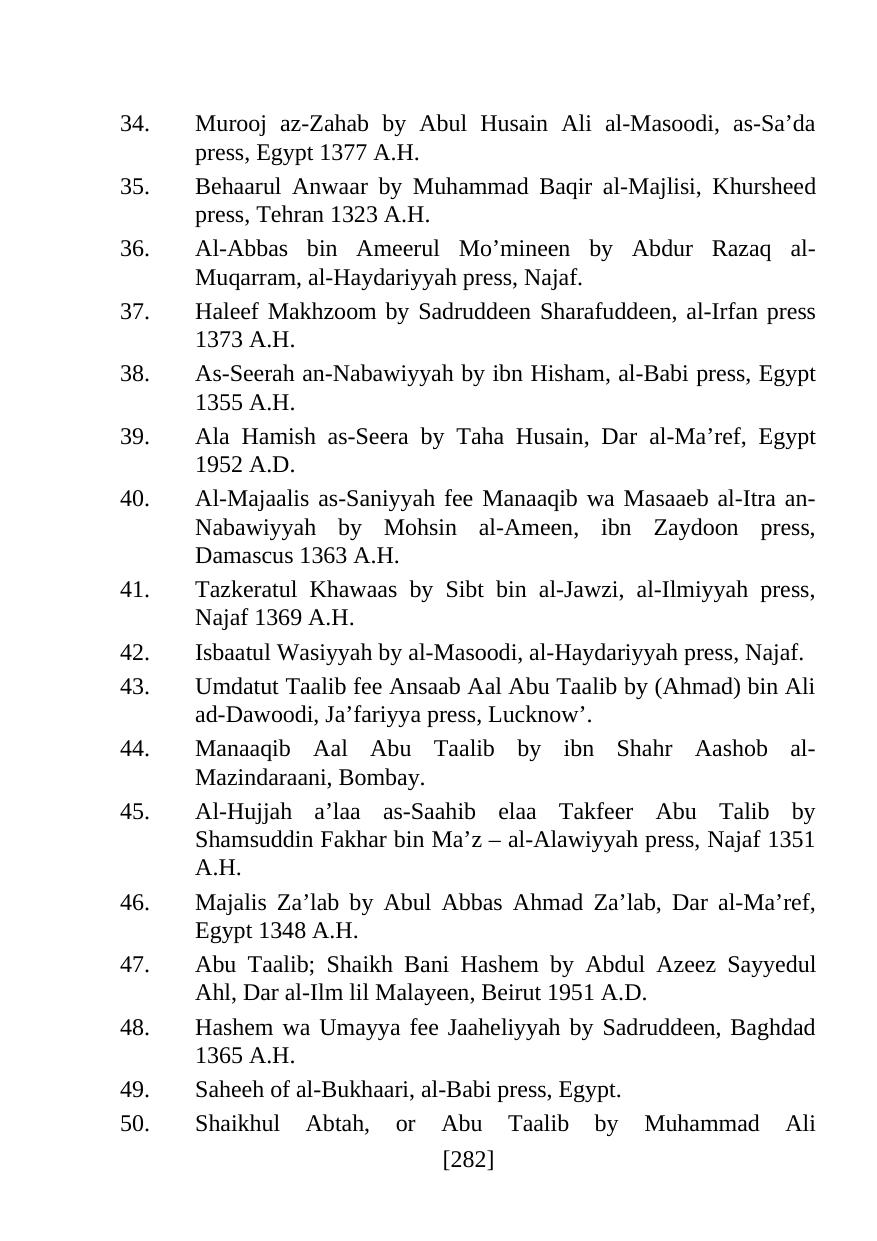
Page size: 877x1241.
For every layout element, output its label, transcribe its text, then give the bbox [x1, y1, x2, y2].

text 34. Murooj az-Zahab by Abul Husain Ali al-Masoodi, as-Sa’da press, Egypt 1377 A.H. [120, 109, 817, 166]
text 36. Al-Abbas bin Ameerul Mo’mineen by Abdur Razaq al-Muqarram, al-Haydariyyah press, Najaf. [120, 234, 817, 291]
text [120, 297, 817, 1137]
text 35. Behaarul Anwaar by Muhammad Baqir al-Majlisi, Khursheed press, Tehran 1323 A.H. [120, 172, 817, 228]
